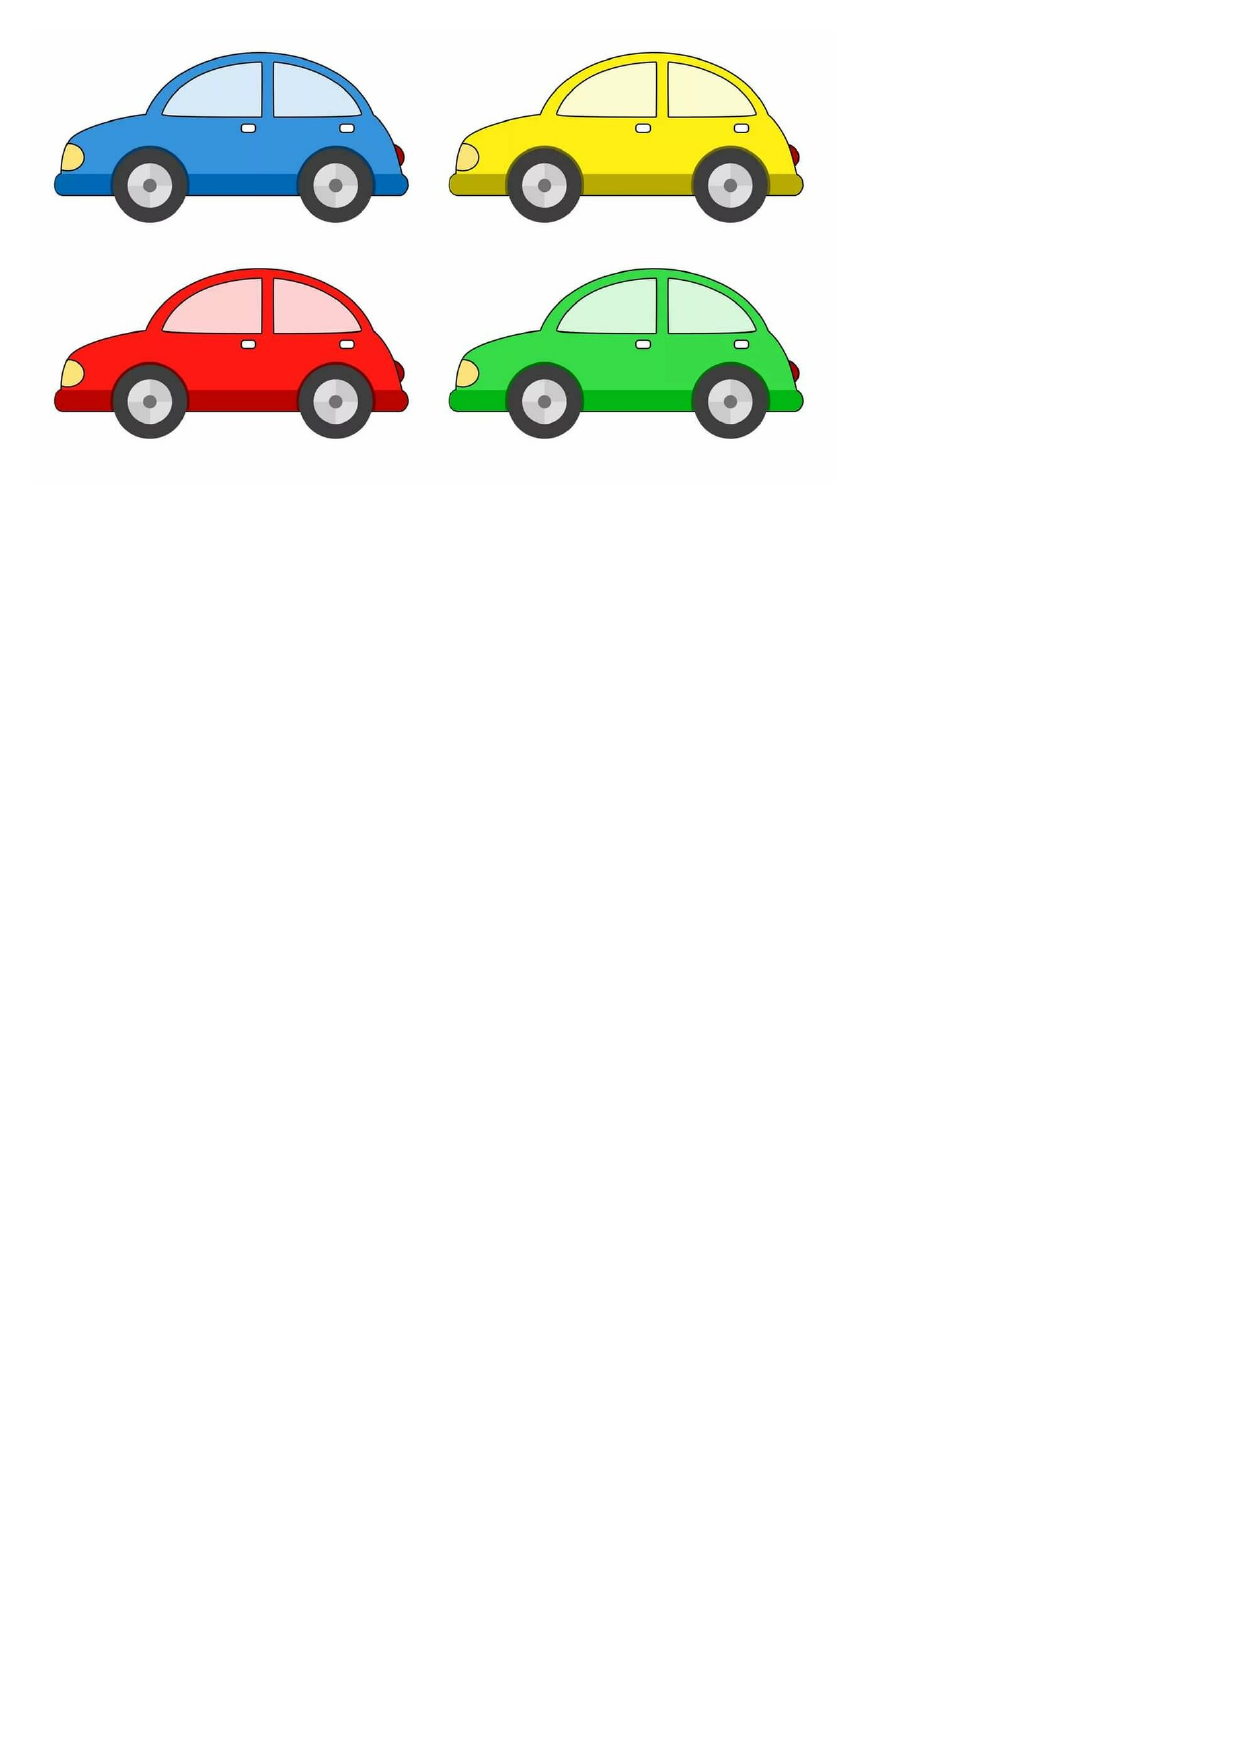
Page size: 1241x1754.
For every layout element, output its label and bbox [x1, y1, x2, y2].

picture [29, 29, 836, 484]
